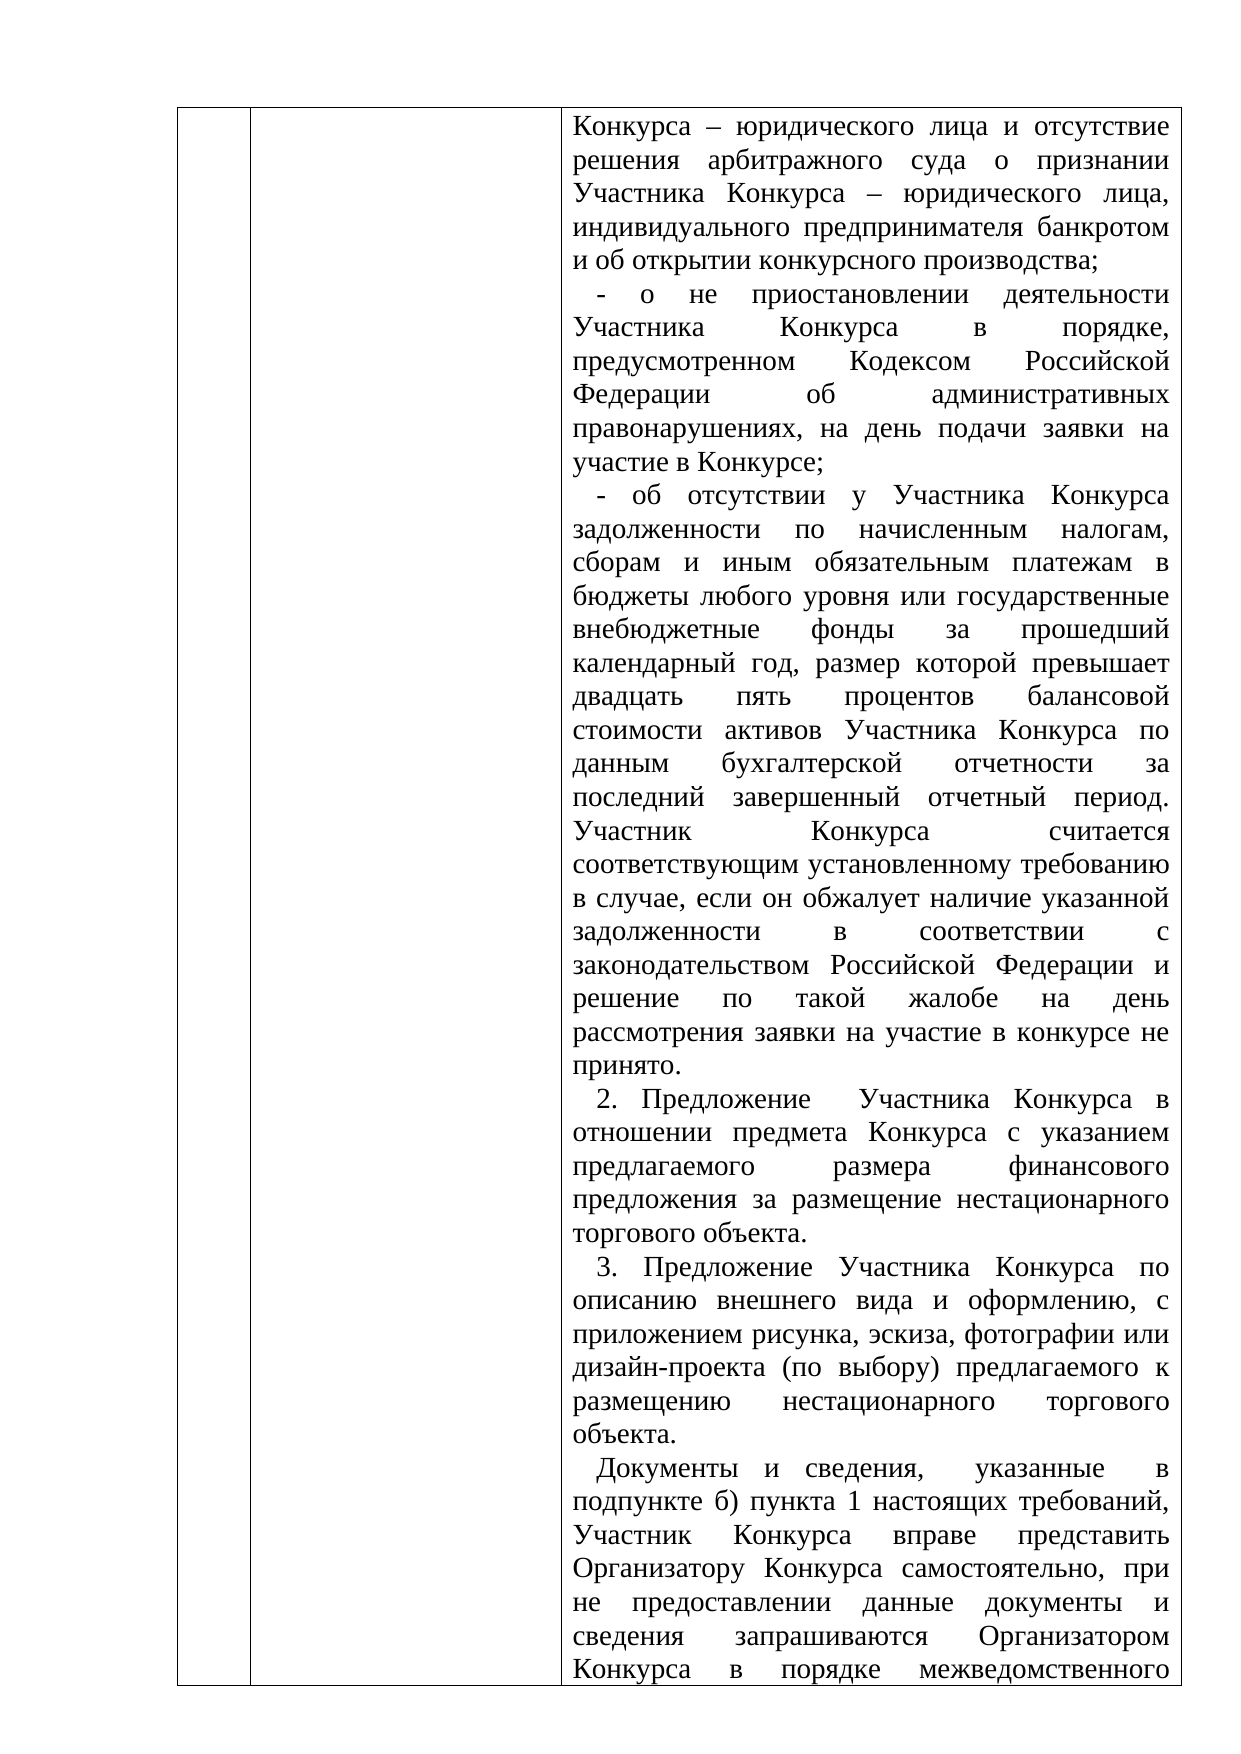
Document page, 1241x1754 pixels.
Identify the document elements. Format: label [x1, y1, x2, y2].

table_cell [251, 108, 561, 1685]
table_cell [562, 108, 1181, 1685]
